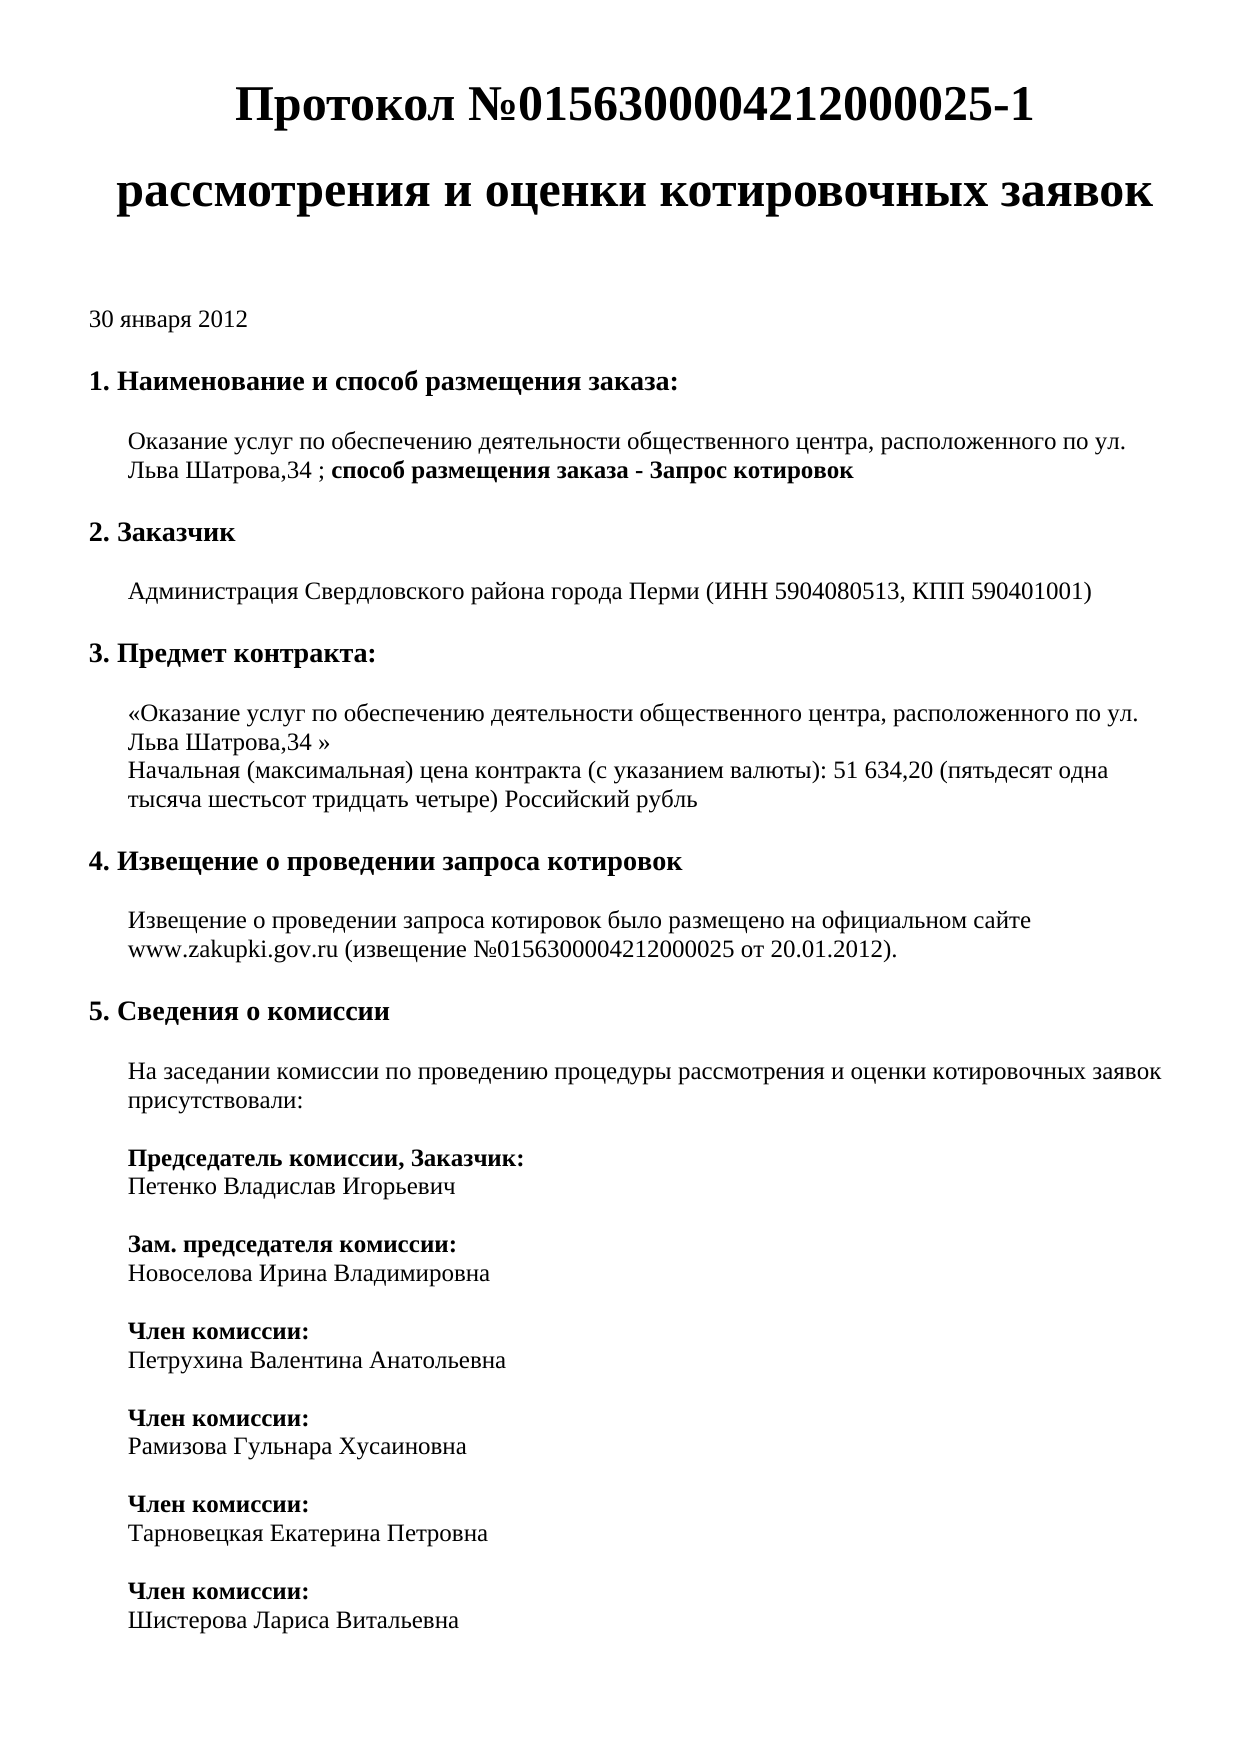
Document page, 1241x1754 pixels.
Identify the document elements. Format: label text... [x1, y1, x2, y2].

text Протокол №0156300004212000025-1 [89, 73, 1181, 131]
text 5. Сведения о комиссии [89, 994, 1181, 1027]
text Председатель комиссии, Заказчик: Петенко Владислав Игорьевич [128, 1143, 1181, 1200]
text 1. Наименование и способ размещения заказа: [89, 364, 1181, 397]
text Зам. председателя комиссии: Новоселова Ирина Владимировна [128, 1229, 1181, 1287]
text Член комиссии: Петрухина Валентина Анатольевна [128, 1316, 1181, 1373]
text Член комиссии: Тарновецкая Екатерина Петровна [128, 1489, 1181, 1547]
text 2. Заказчик [89, 515, 1181, 547]
text «Оказание услуг по обеспечению деятельности общественного центра, расположенного по ул. Льва Шатрова,34 » Начальная (максимальная) цена контракта (с указанием валюты): 51 634,20 (пятьдесят одна тысяча шестьсот тридцать четыре) Российский рубль [128, 698, 1181, 813]
text Оказание услуг по обеспечению деятельности общественного центра, расположенного по ул. Льва Шатрова,34 ; способ размещения заказа - Запрос котировок [128, 426, 1181, 483]
text Член комиссии: Шистерова Лариса Витальевна [128, 1576, 1181, 1633]
text 30 января 2012 [89, 276, 1181, 333]
text Администрация Свердловского района города Перми (ИНН 5904080513, КПП 590401001) [128, 576, 1181, 605]
text Извещение о проведении запроса котировок было размещено на официальном сайте www.zakupki.gov.ru (извещение №0156300004212000025 от 20.01.2012). [128, 906, 1181, 963]
text рассмотрения и оценки котировочных заявок [89, 160, 1181, 218]
text На заседании комиссии по проведению процедуры рассмотрения и оценки котировочных заявок присутствовали: [128, 1056, 1181, 1113]
text 3. Предмет контракта: [89, 636, 1181, 669]
text 4. Извещение о проведении запроса котировок [89, 844, 1181, 876]
text Член комиссии: Рамизова Гульнара Хусаиновна [128, 1403, 1181, 1460]
